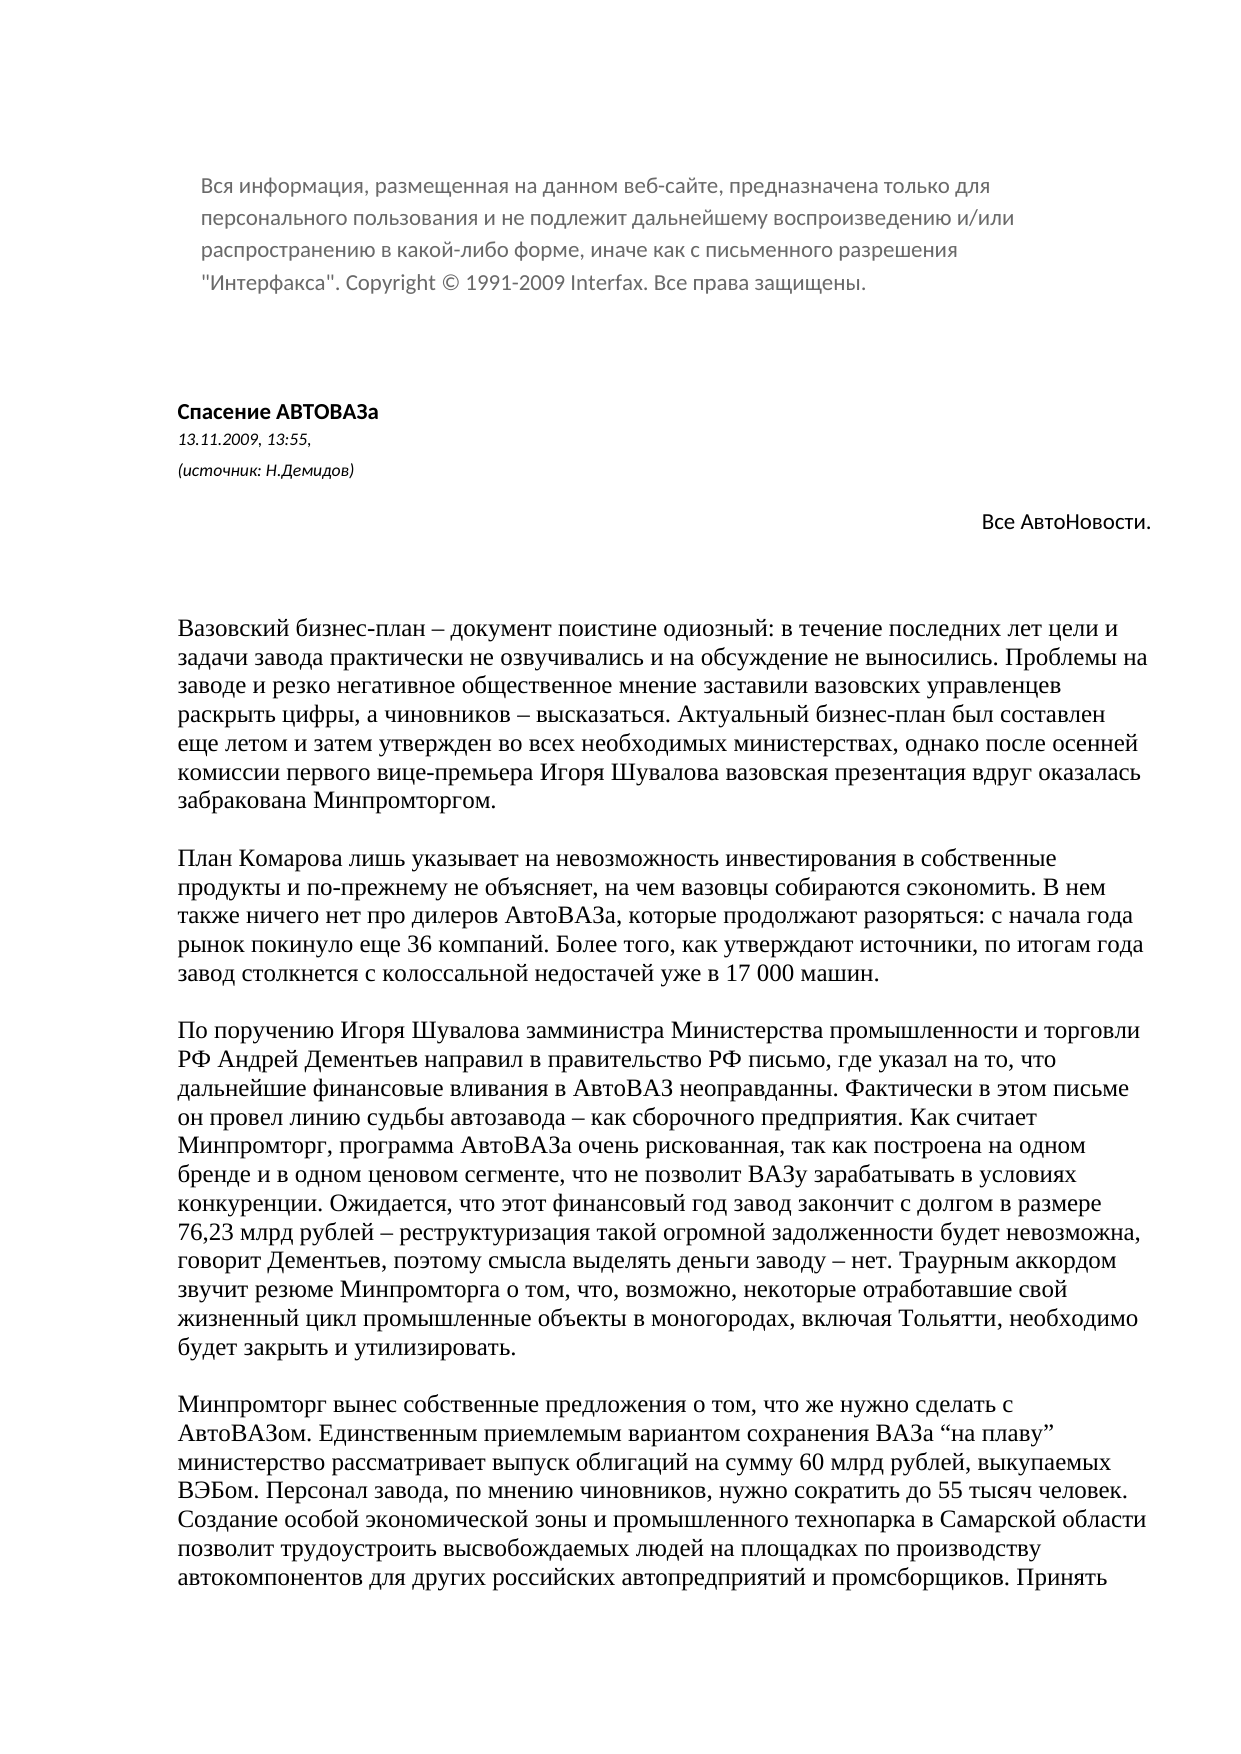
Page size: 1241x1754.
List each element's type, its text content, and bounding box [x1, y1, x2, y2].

text Все АвтоНовости. [177, 507, 1152, 535]
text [177, 613, 1152, 1591]
table_header Вся информация, размещенная на данном веб-сайте, предназначена только для персонального пользования и не подлежит дальнейшему воспроизведению и/или распространению в какой-либо форме, иначе как с письменного разрешения "Интерфакса". Copyright © 1991-2009 Interfax. Все права защищены. [177, 148, 1107, 344]
text Спасение АВТОВАЗа 13.11.2009, 13:55, (источник: Н.Демидов) [177, 397, 1152, 482]
